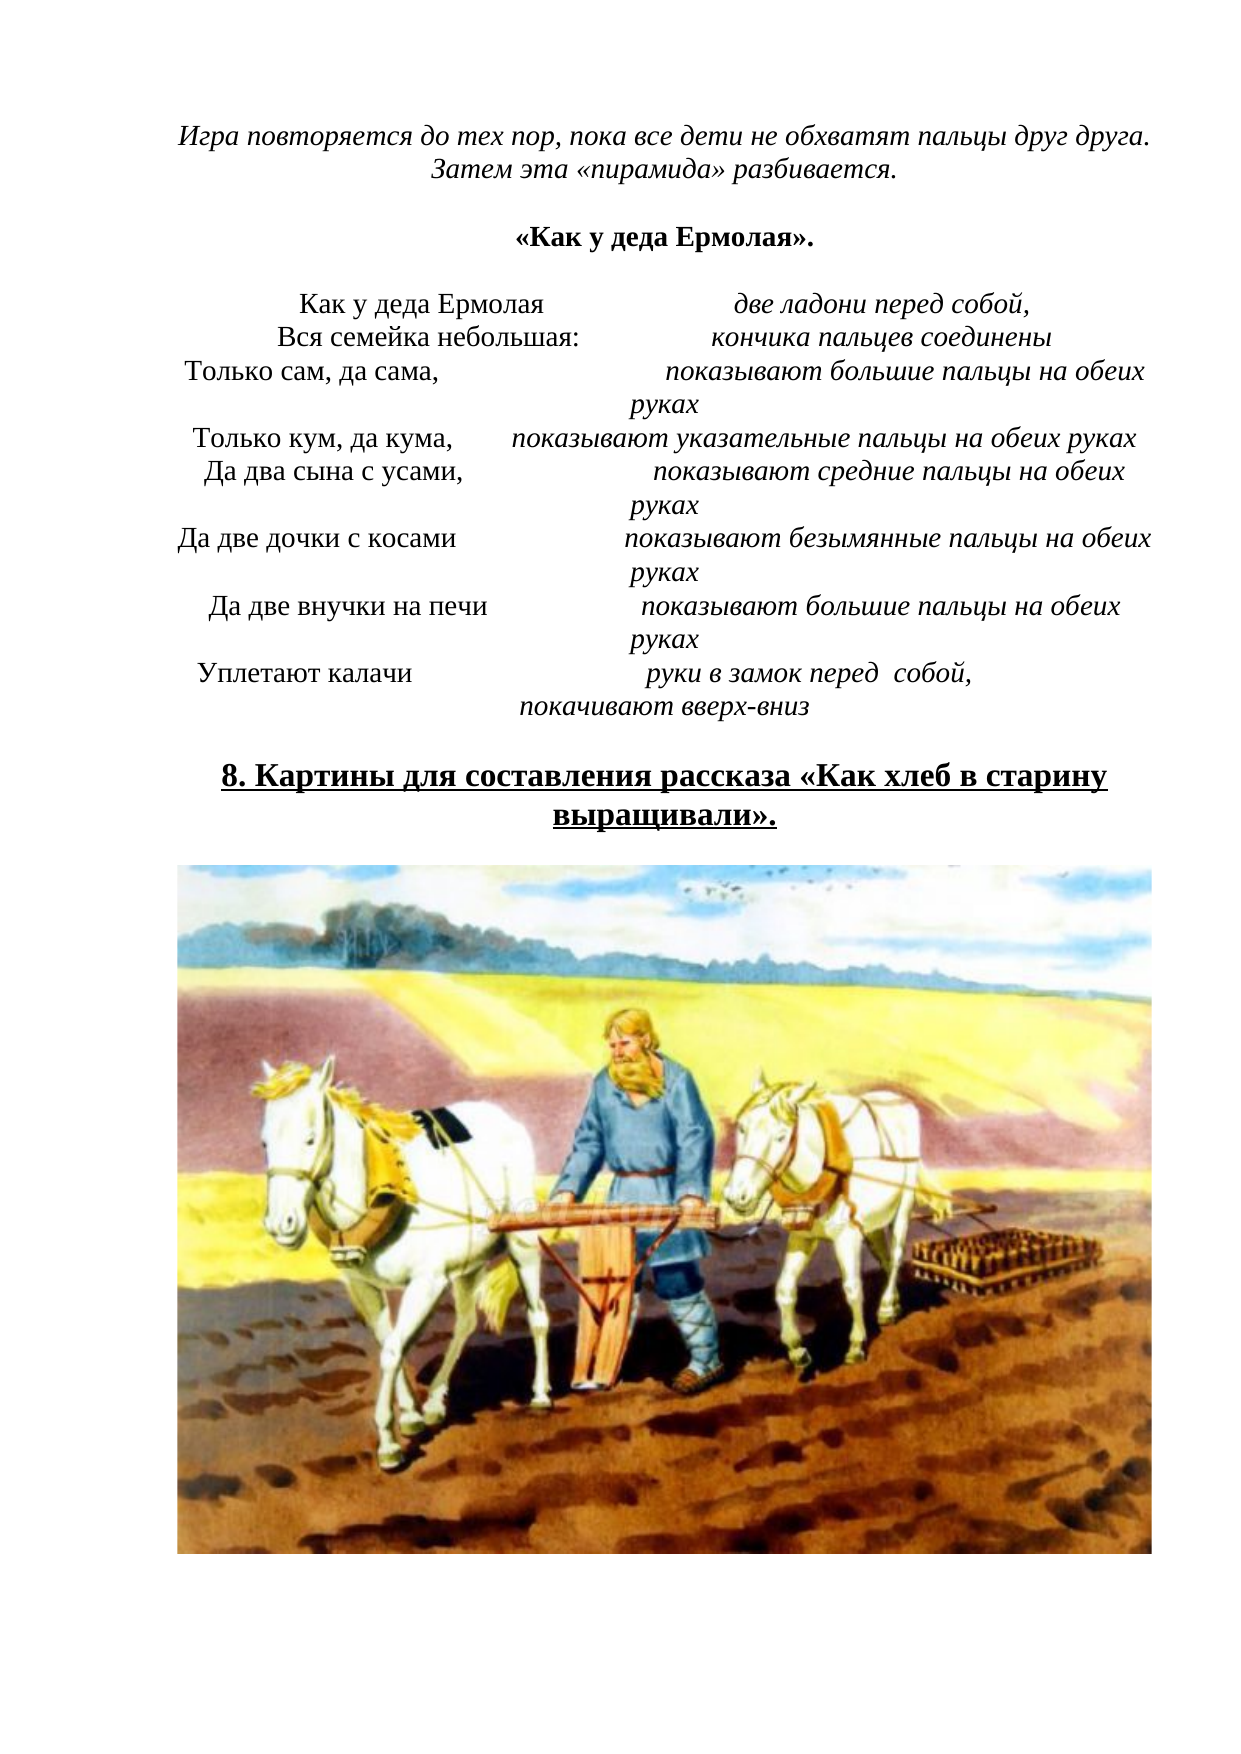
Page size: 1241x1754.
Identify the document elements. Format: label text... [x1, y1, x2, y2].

text 8. Картины для составления рассказа «Как хлеб в старину выращивали». [177, 755, 1152, 832]
text Только кум, да кума, показывают указательные пальцы на обеих руках [177, 420, 1152, 453]
text Как у деда Ермолая две ладони перед собой, [177, 286, 1152, 319]
picture [177, 865, 1152, 1554]
text «Как у деда Ермолая». [177, 219, 1152, 252]
text Да два сына с усами, показывают средние пальцы на обеих руках [177, 453, 1152, 521]
text Уплетают калачи руки в замок перед собой, покачивают вверх-вниз [177, 655, 1152, 722]
text Только сам, да сама, показывают большие пальцы на обеих руках [177, 353, 1152, 420]
text Да две внучки на печи показывают большие пальцы на обеих руках [177, 588, 1152, 655]
text Игра повторяется до тех пор, пока все дети не обхватят пальцы друг друга. Затем эта «пирамида» разбивается. [177, 118, 1152, 185]
text Да две дочки с косами показывают безымянные пальцы на обеих руках [177, 521, 1152, 588]
text Вся семейка небольшая: кончика пальцев соединены [177, 319, 1152, 353]
